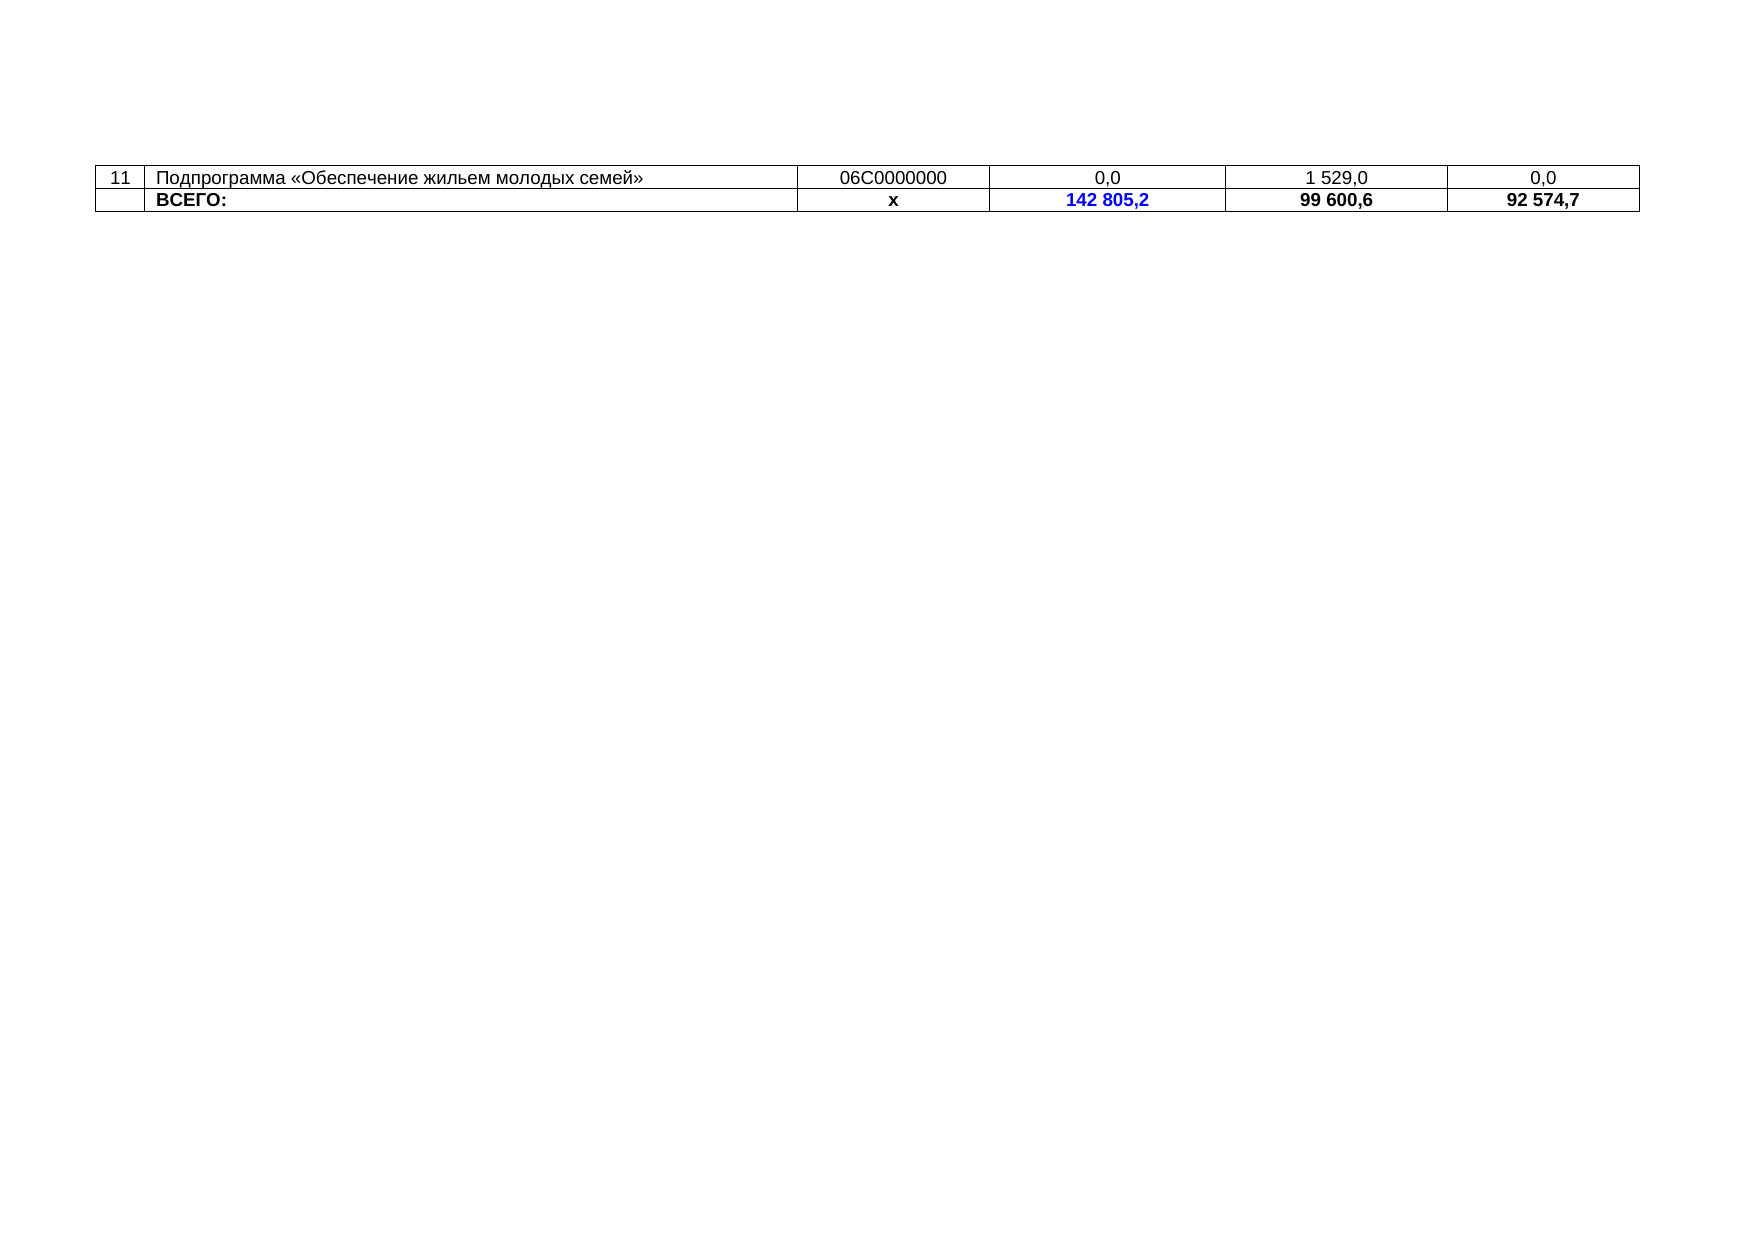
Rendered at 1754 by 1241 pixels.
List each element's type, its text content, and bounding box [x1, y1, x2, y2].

table_cell [96, 189, 144, 211]
table_cell Подпрограмма «Обеспечение жильем молодых семей» [145, 166, 797, 188]
table_cell 0,0 [990, 166, 1225, 188]
table_cell х [798, 189, 989, 211]
table_cell 1 529,0 [1226, 166, 1447, 188]
table_cell 06С0000000 [798, 166, 989, 188]
table_cell 99 600,6 [1226, 189, 1447, 211]
table_cell 142 805,2 [990, 189, 1225, 211]
table_cell 92 574,7 [1448, 189, 1639, 211]
table_cell 0,0 [1448, 166, 1639, 188]
table_cell 11 [96, 166, 144, 188]
table_cell ВСЕГО: [145, 189, 797, 211]
